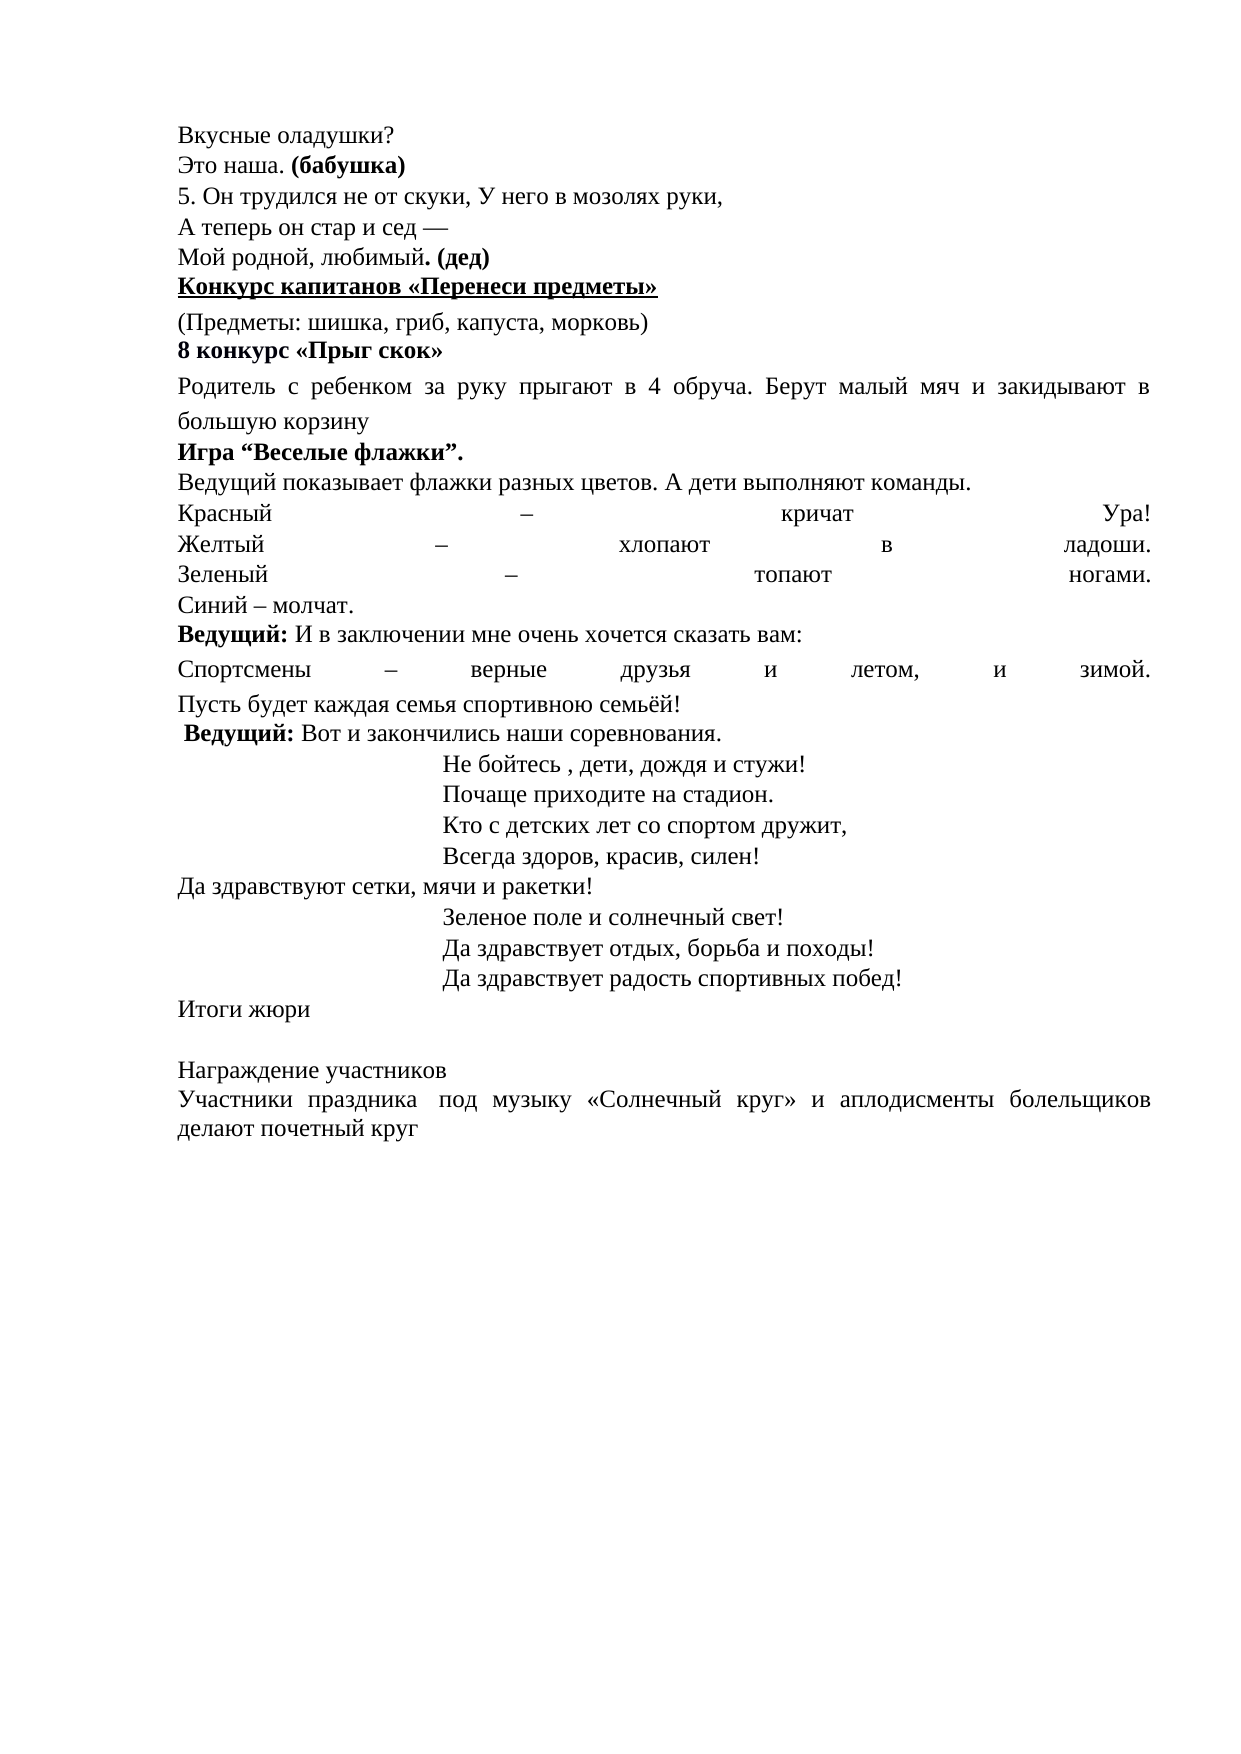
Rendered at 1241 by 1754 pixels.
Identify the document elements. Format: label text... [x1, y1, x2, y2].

text Ведущий: Вот и закончились наши соревнования. [177, 718, 1152, 747]
text 8 конкурс «Прыг скок» [177, 335, 1152, 364]
text Игра “Веселые флажки”. [177, 435, 1152, 466]
text Итоги жюри [177, 992, 1152, 1023]
text А теперь он стар и сед — [177, 210, 1152, 241]
text Награждение участников [177, 1053, 1152, 1084]
text Да здравствует радость спортивных побед! [177, 961, 1152, 992]
text Ведущий показывает флажки разных цветов. А дети выполняют команды. [177, 466, 1152, 496]
text Конкурс капитанов «Перенеси предметы» [177, 271, 1152, 300]
text Участники праздника под музыку «Солнечный круг» и аплодисменты болельщиков делают почетный круг [177, 1084, 1152, 1141]
text Это наша. (бабушка) [177, 149, 1152, 179]
text Не бойтесь , дети, дождя и стужи! [177, 747, 1152, 778]
text Вкусные оладушки? [177, 118, 1152, 149]
text Да здравствуют сетки, мячи и ракетки! [177, 869, 1152, 900]
text Родитель с ребенком за руку прыгают в 4 обруча. Берут малый мяч и закидывают в большую корзину [177, 364, 1152, 435]
text 5. Он трудился не от скуки, У него в мозолях руки, [177, 179, 1152, 210]
text Всегда здоров, красив, силен! [177, 839, 1152, 869]
text Зеленое поле и солнечный свет! [177, 900, 1152, 931]
text Кто с детских лет со спортом дружит, [177, 808, 1152, 839]
text Спортсмены – верные друзья и летом, и зимой. Пусть будет каждая семья спортивною семьёй! [177, 647, 1152, 718]
text Ведущий: И в заключении мне очень хочется сказать вам: [177, 619, 1152, 647]
text Почаще приходите на стадион. [177, 778, 1152, 808]
text (Предметы: шишка, гриб, капуста, морковь) [177, 300, 1152, 335]
text Красный – кричат Ура! Желтый – хлопают в ладоши. Зеленый – топают ногами. Синий – молчат. [177, 496, 1152, 619]
text Да здравствует отдых, борьба и походы! [177, 931, 1152, 961]
text Мой родной, любимый. (дед) [177, 241, 1152, 271]
